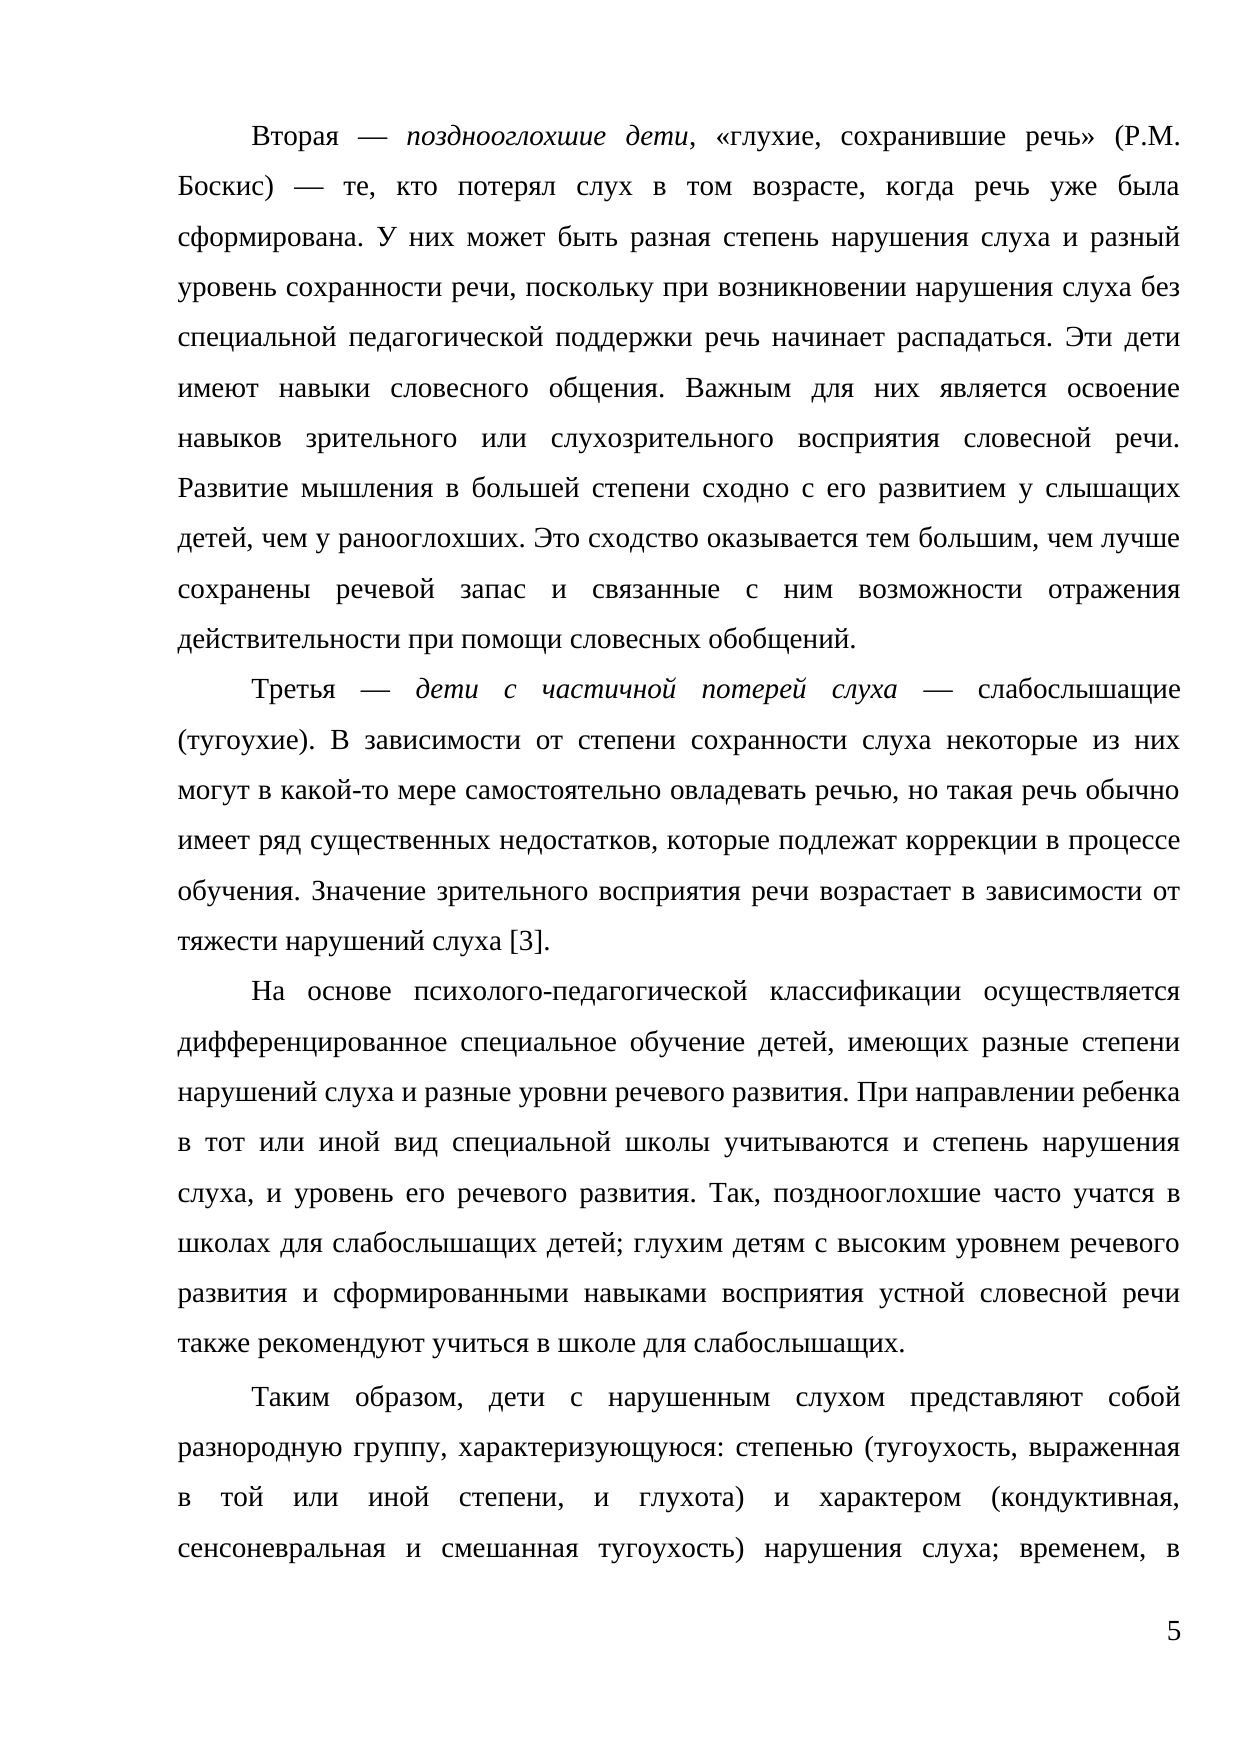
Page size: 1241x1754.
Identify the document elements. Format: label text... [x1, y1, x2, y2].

text На основе психолого-педагогической классификации осуществляется дифференцированное специальное обучение детей, имеющих разные степени нарушений слуха и разные уровни речевого развития. При направлении ребенка в тот или иной вид специальной школы учитываются и степень нарушения слуха, и уровень его речевого развития. Так, позднооглохшие часто учатся в школах для слабослышащих детей; глухим детям с высоким уровнем речевого развития и сформированными навыками восприятия устной словесной речи также рекомендуют учиться в школе для слабослышащих. [177, 973, 1181, 1359]
text Третья — дети с частичной потерей слуха — слабослышащие (тугоухие). В зависимости от степени сохранности слуха некоторые из них могут в какой-то мере самостоятельно овладевать речью, но такая речь обычно имеет ряд существенных недостатков, которые подлежат коррекции в процессе обучения. Значение зрительного восприятия речи возрастает в зависимости от тяжести нарушений слуха [3]. [177, 672, 1181, 957]
text Вторая — позднооглохшие дети, «глухие, сохранившие речь» (Р.М. Боскис) — те, кто потерял слух в том возрасте, когда речь уже была сформирована. У них может быть разная степень нарушения слуха и разный уровень сохранности речи, поскольку при возникновении нарушения слуха без специальной педагогической поддержки речь начинает распадаться. Эти дети имеют навыки словесного общения. Важным для них является освоение навыков зрительного или слухозрительного восприятия словесной речи. Развитие мышления в большей степени сходно с его развитием у слышащих детей, чем у ранооглохших. Это сходство оказывается тем большим, чем лучше сохранены речевой запас и связанные с ним возможности отражения действительности при помощи словесных обобщений. [177, 118, 1181, 655]
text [177, 1379, 1181, 1563]
